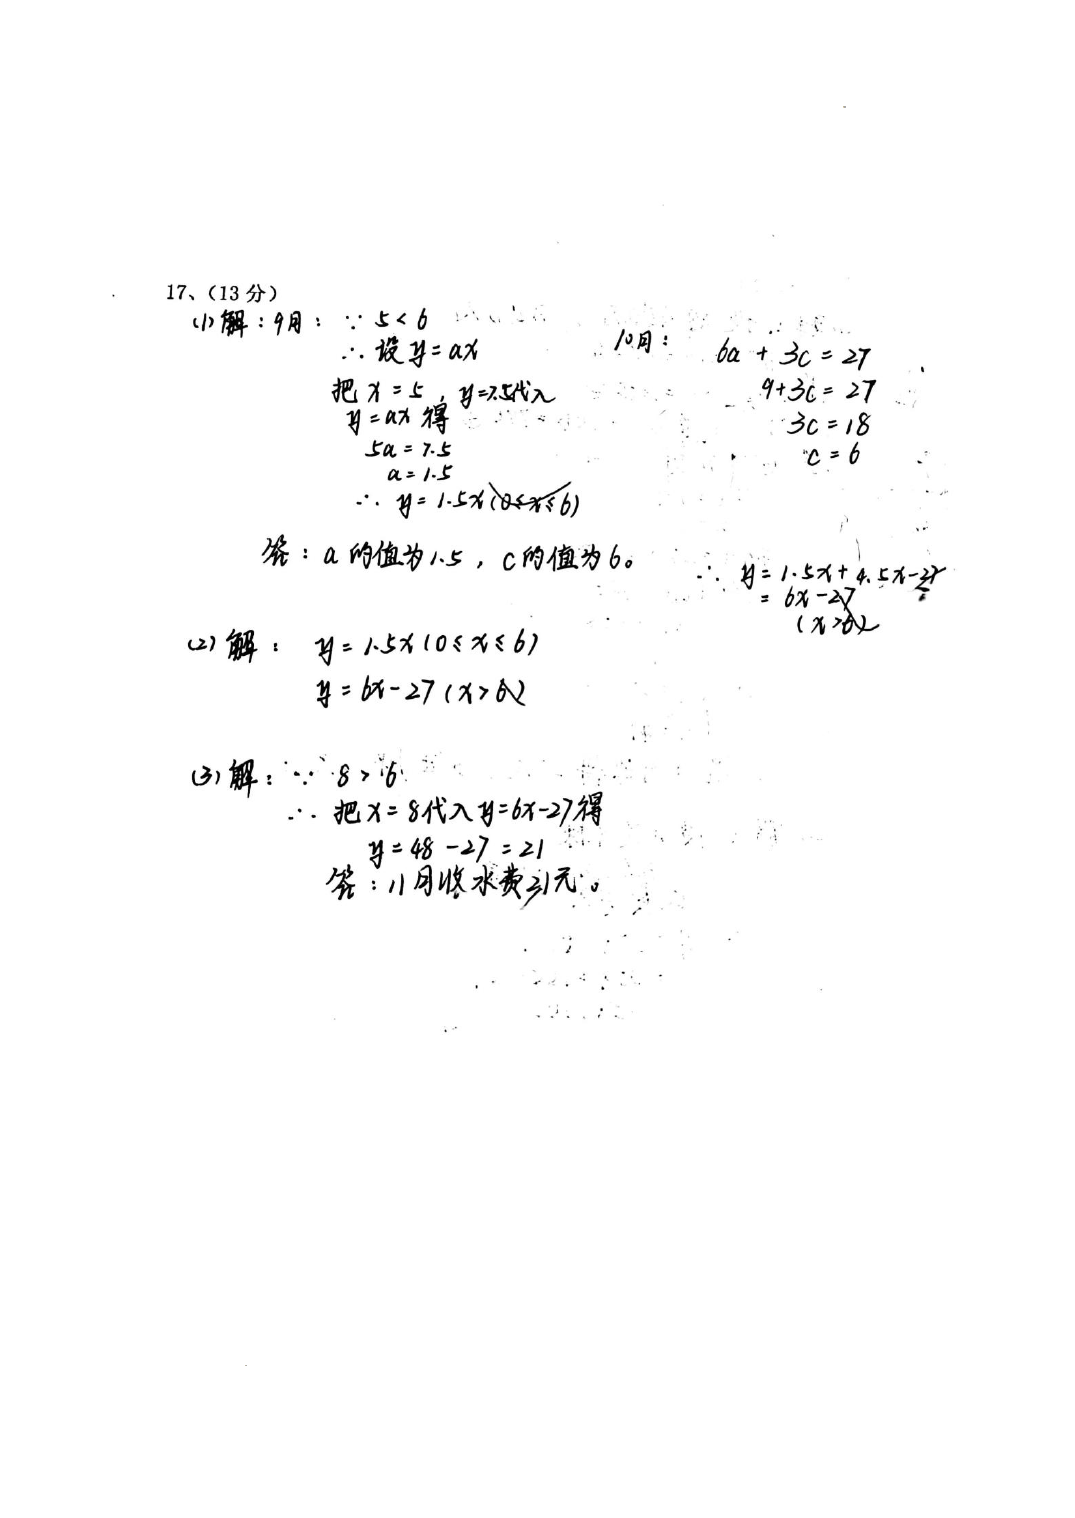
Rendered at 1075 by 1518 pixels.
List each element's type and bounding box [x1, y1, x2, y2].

picture [112, 157, 962, 1035]
